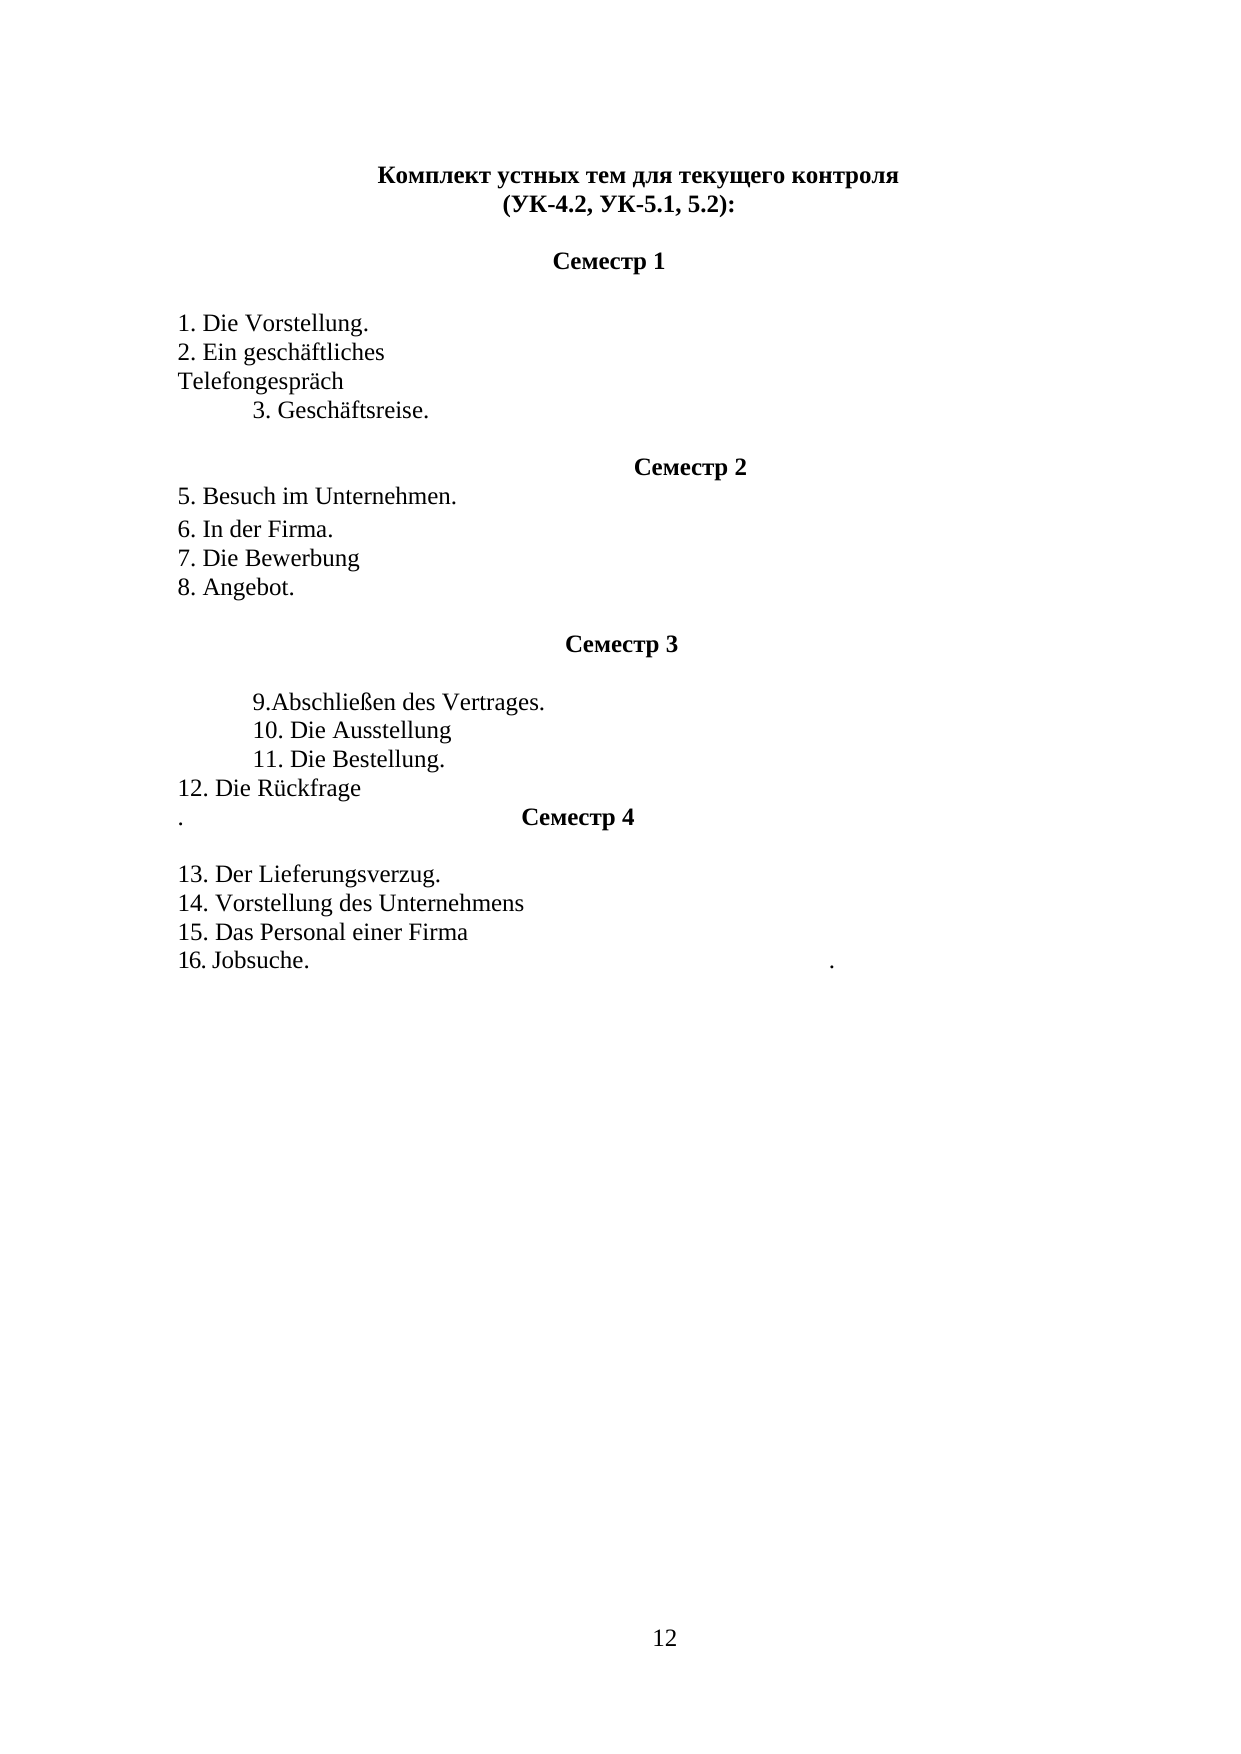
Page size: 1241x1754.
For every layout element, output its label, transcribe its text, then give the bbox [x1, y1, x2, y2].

text 13. Der Lieferungsverzug. [177, 859, 1152, 888]
text 14. Vorstellung des Unternehmens [177, 888, 1152, 917]
text (УК-4.2, УК-5.1, 5.2): [177, 189, 1152, 217]
text 9.Abschließen des Vertrages. 10. Die Ausstellung [252, 687, 1133, 744]
text 3. Geschäftsreise. [252, 395, 1122, 423]
text 5. Besuch im Unternehmen. [177, 481, 1152, 510]
text Семестр 2 [252, 452, 1122, 481]
text 12. Die Rückfrage [177, 773, 1152, 802]
text Telefongespräch [177, 366, 1152, 395]
text 6. In der Firma. [177, 514, 1152, 543]
text 2. Ein geschäftliches [177, 337, 1152, 366]
text 16. Jobsuche. . [177, 945, 1152, 974]
text Комплект устных тем для текущего контроля [177, 160, 1152, 189]
text Семестр 3 [177, 629, 1152, 658]
text . Семестр 4 [177, 802, 1152, 830]
text 8. Angebot. [177, 572, 1152, 600]
text 15. Das Personal einer Firma [177, 917, 1152, 945]
text 7. Die Bewerbung [177, 543, 1152, 572]
text Семестр 1 [177, 246, 1152, 275]
text 1. Die Vorstellung. [177, 308, 1152, 337]
text 11. Die Bestellung. [252, 744, 1133, 773]
